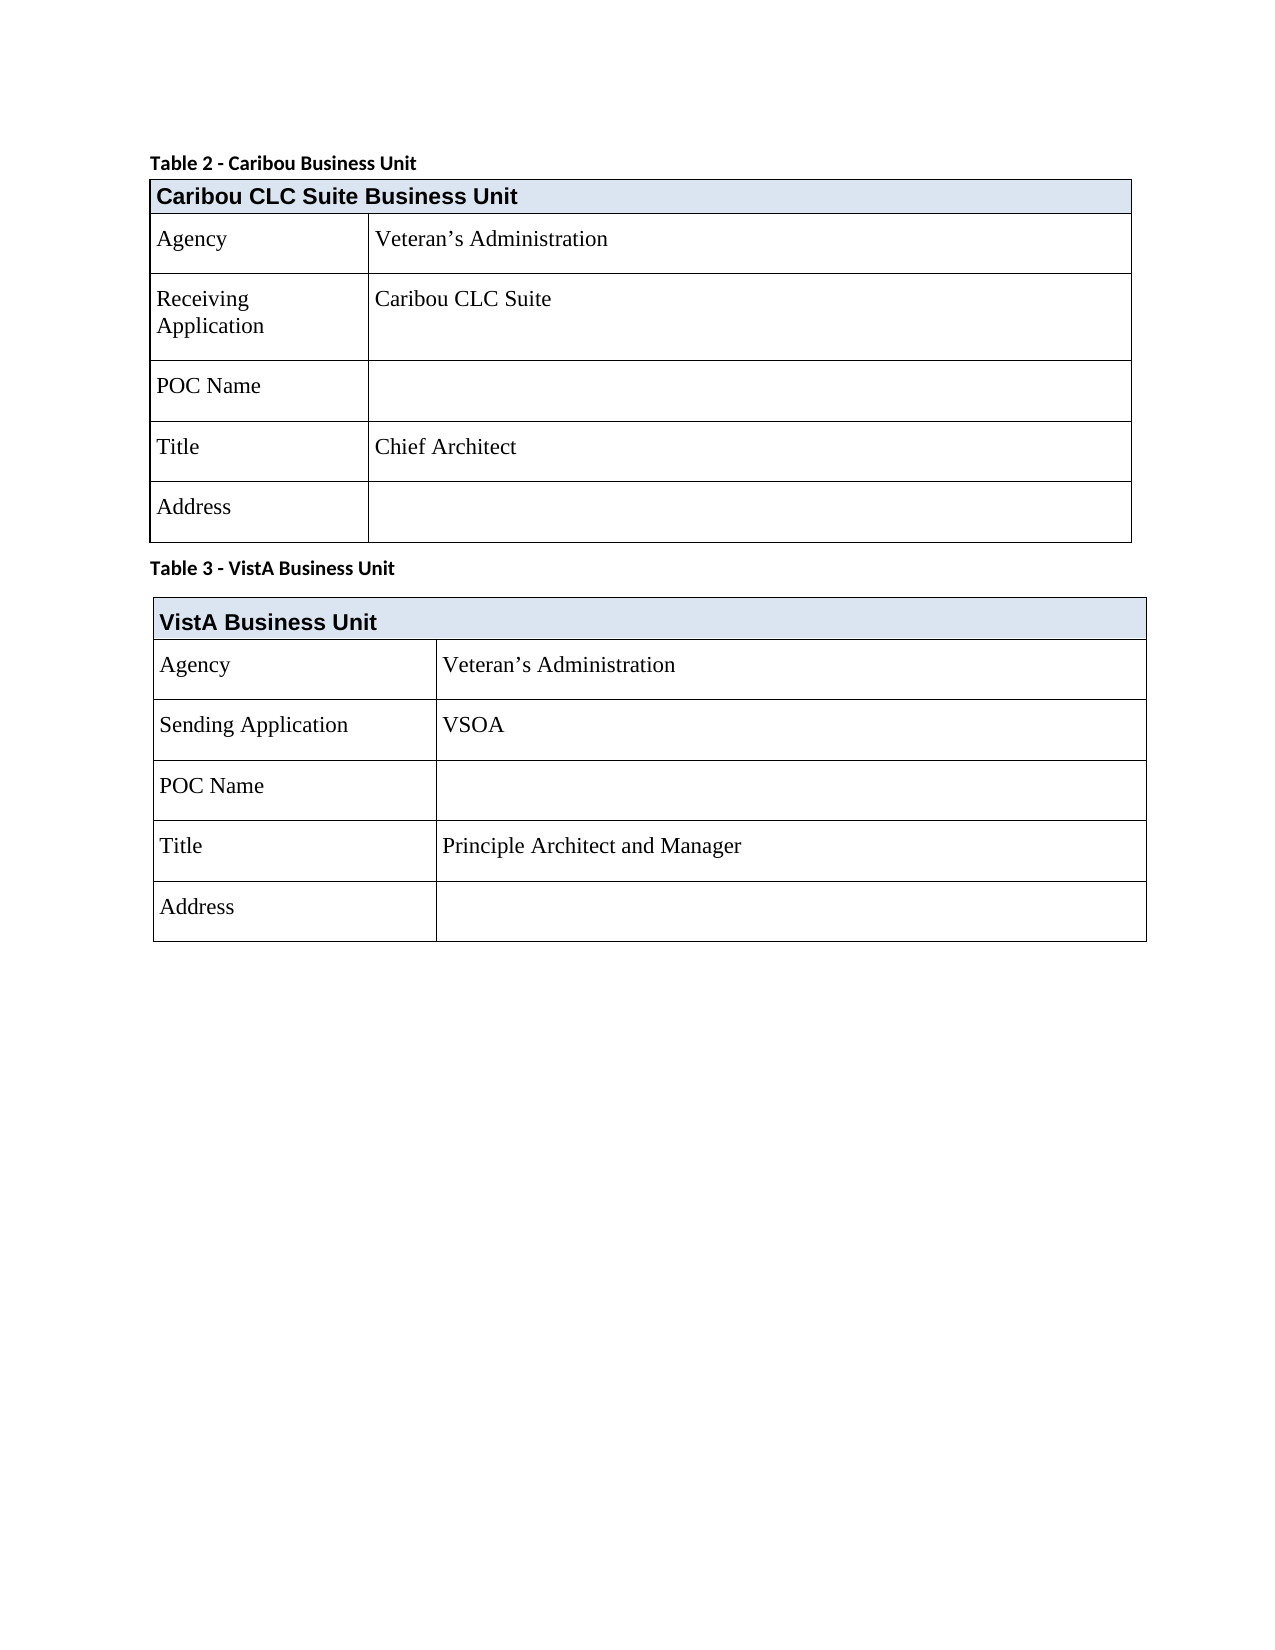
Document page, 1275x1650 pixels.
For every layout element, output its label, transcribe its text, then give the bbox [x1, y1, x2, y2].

table_header Caribou CLC Suite Business Unit [151, 180, 1131, 213]
table_cell Chief Architect [369, 422, 1131, 481]
table_header VistA Business Unit [154, 598, 1146, 638]
table_cell Title [151, 422, 368, 481]
table_cell Address [154, 882, 436, 941]
table_cell Principle Architect and Manager [437, 821, 1146, 881]
table_cell Title [154, 821, 436, 881]
table_cell Agency [154, 640, 436, 699]
table_cell [369, 482, 1131, 542]
text Table 2 - Caribou Business Unit [150, 150, 1125, 175]
table_cell [369, 361, 1131, 421]
table_cell Caribou CLC Suite [369, 274, 1131, 360]
table_cell Veteran’s Administration [437, 640, 1146, 699]
table_cell Address [151, 482, 368, 542]
table_cell [437, 761, 1146, 820]
table_cell VSOA [437, 700, 1146, 759]
text Table 3 - VistA Business Unit [150, 555, 1125, 581]
table_cell Sending Application [154, 700, 436, 759]
table_cell Agency [151, 214, 368, 273]
table_cell [437, 882, 1146, 941]
table_cell POC Name [154, 761, 436, 820]
table_cell POC Name [151, 361, 368, 421]
table_cell Veteran’s Administration [369, 214, 1131, 273]
table_cell Receiving Application [151, 274, 368, 360]
